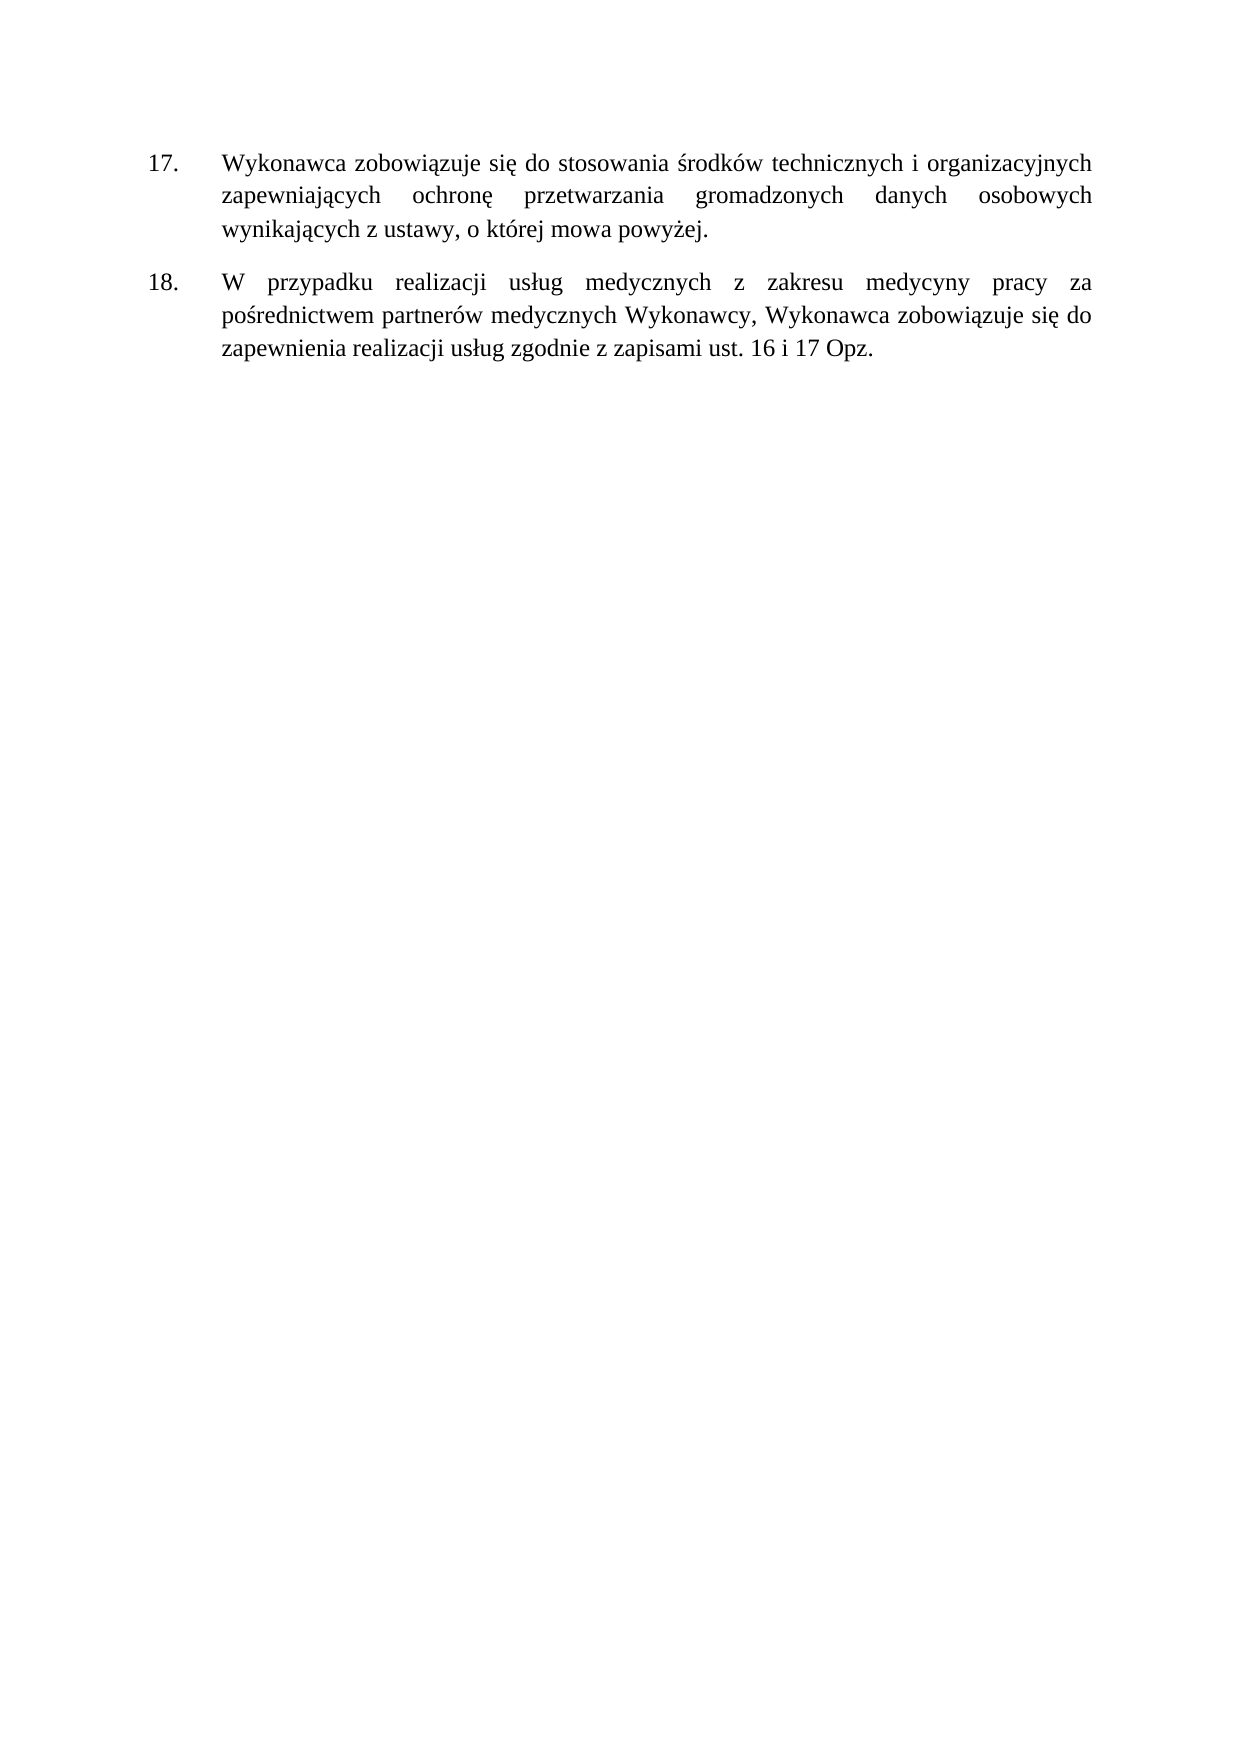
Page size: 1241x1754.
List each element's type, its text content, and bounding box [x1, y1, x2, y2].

list Wykonawca zobowiązuje się do stosowania środków technicznych i organizacyjnych zapewniających ochronę przetwarzania gromadzonych danych osobowych wynikających z ustawy, o której mowa powyżej. [148, 148, 1093, 242]
list W przypadku realizacji usług medycznych z zakresu medycyny pracy za pośrednictwem partnerów medycznych Wykonawcy, Wykonawca zobowiązuje się do zapewnienia realizacji usług zgodnie z zapisami ust. 16 i 17 Opz. [148, 267, 1093, 362]
